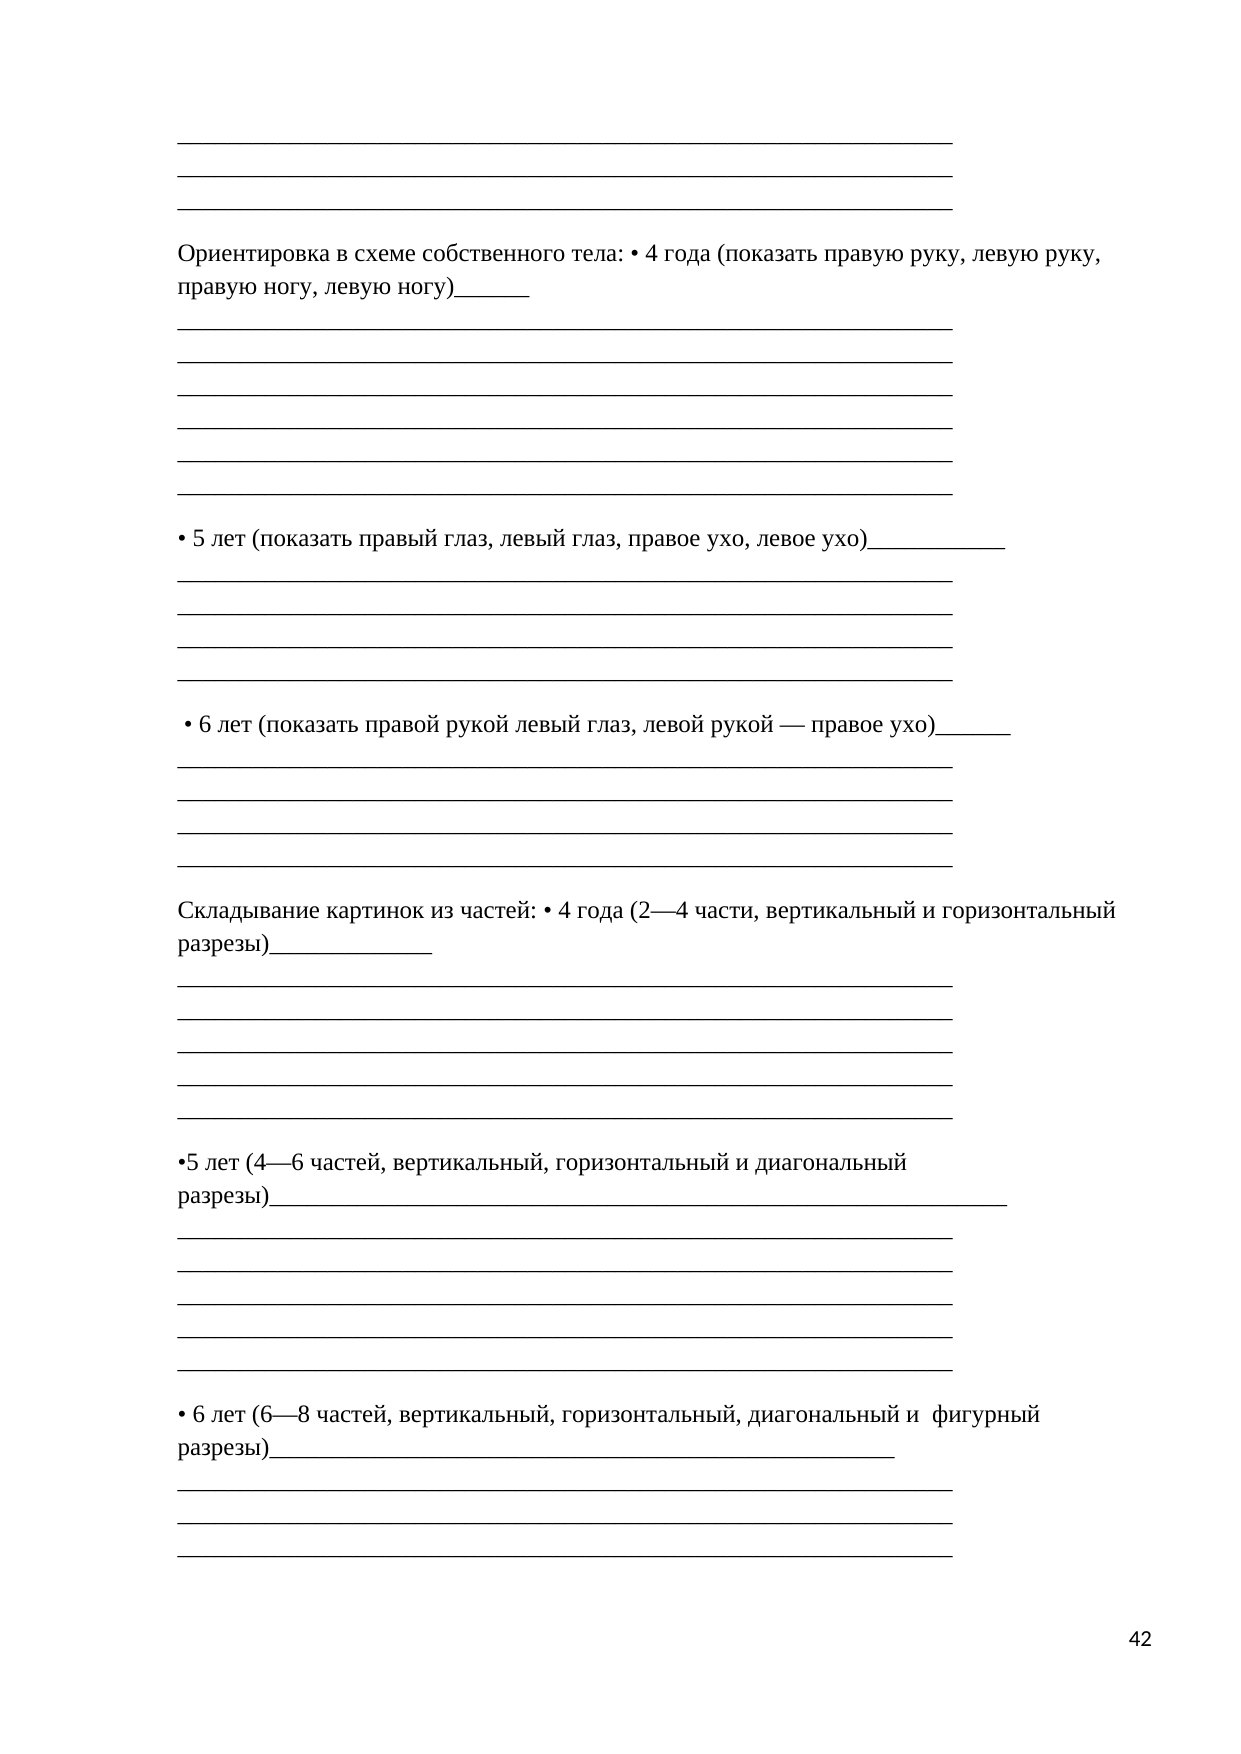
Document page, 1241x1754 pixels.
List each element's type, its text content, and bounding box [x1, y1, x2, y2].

text Складывание картинок из частей: • 4 года (2—4 части, вертикальный и горизонтальный разрезы)_____________ ______________________________________________________________ ______________________________________________________________ ______________________________________________________________ ______________________________________________________________ ______________________________________________________________ [177, 895, 1152, 1122]
text Ориентировка в схеме собственного тела: • 4 года (показать правую руку, левую руку, правую ногу, левую ногу)______ ______________________________________________________________ ______________________________________________________________ ______________________________________________________________ ______________________________________________________________ ______________________________________________________________ ______________________________________________________________ [177, 238, 1152, 498]
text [177, 118, 1152, 213]
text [177, 1399, 1152, 1560]
text • 5 лет (показать правый глаз, левый глаз, правое ухо, левое ухо)___________ ______________________________________________________________ ______________________________________________________________ ______________________________________________________________ ______________________________________________________________ [177, 523, 1152, 684]
text • 6 лет (показать правой рукой левый глаз, левой рукой — правое ухо)______ ______________________________________________________________ ______________________________________________________________ ______________________________________________________________ ______________________________________________________________ [177, 709, 1152, 870]
text •5 лет (4—6 частей, вертикальный, горизонтальный и диагональный разрезы)___________________________________________________________ ______________________________________________________________ ______________________________________________________________ ______________________________________________________________ ______________________________________________________________ ______________________________________________________________ [177, 1147, 1152, 1374]
